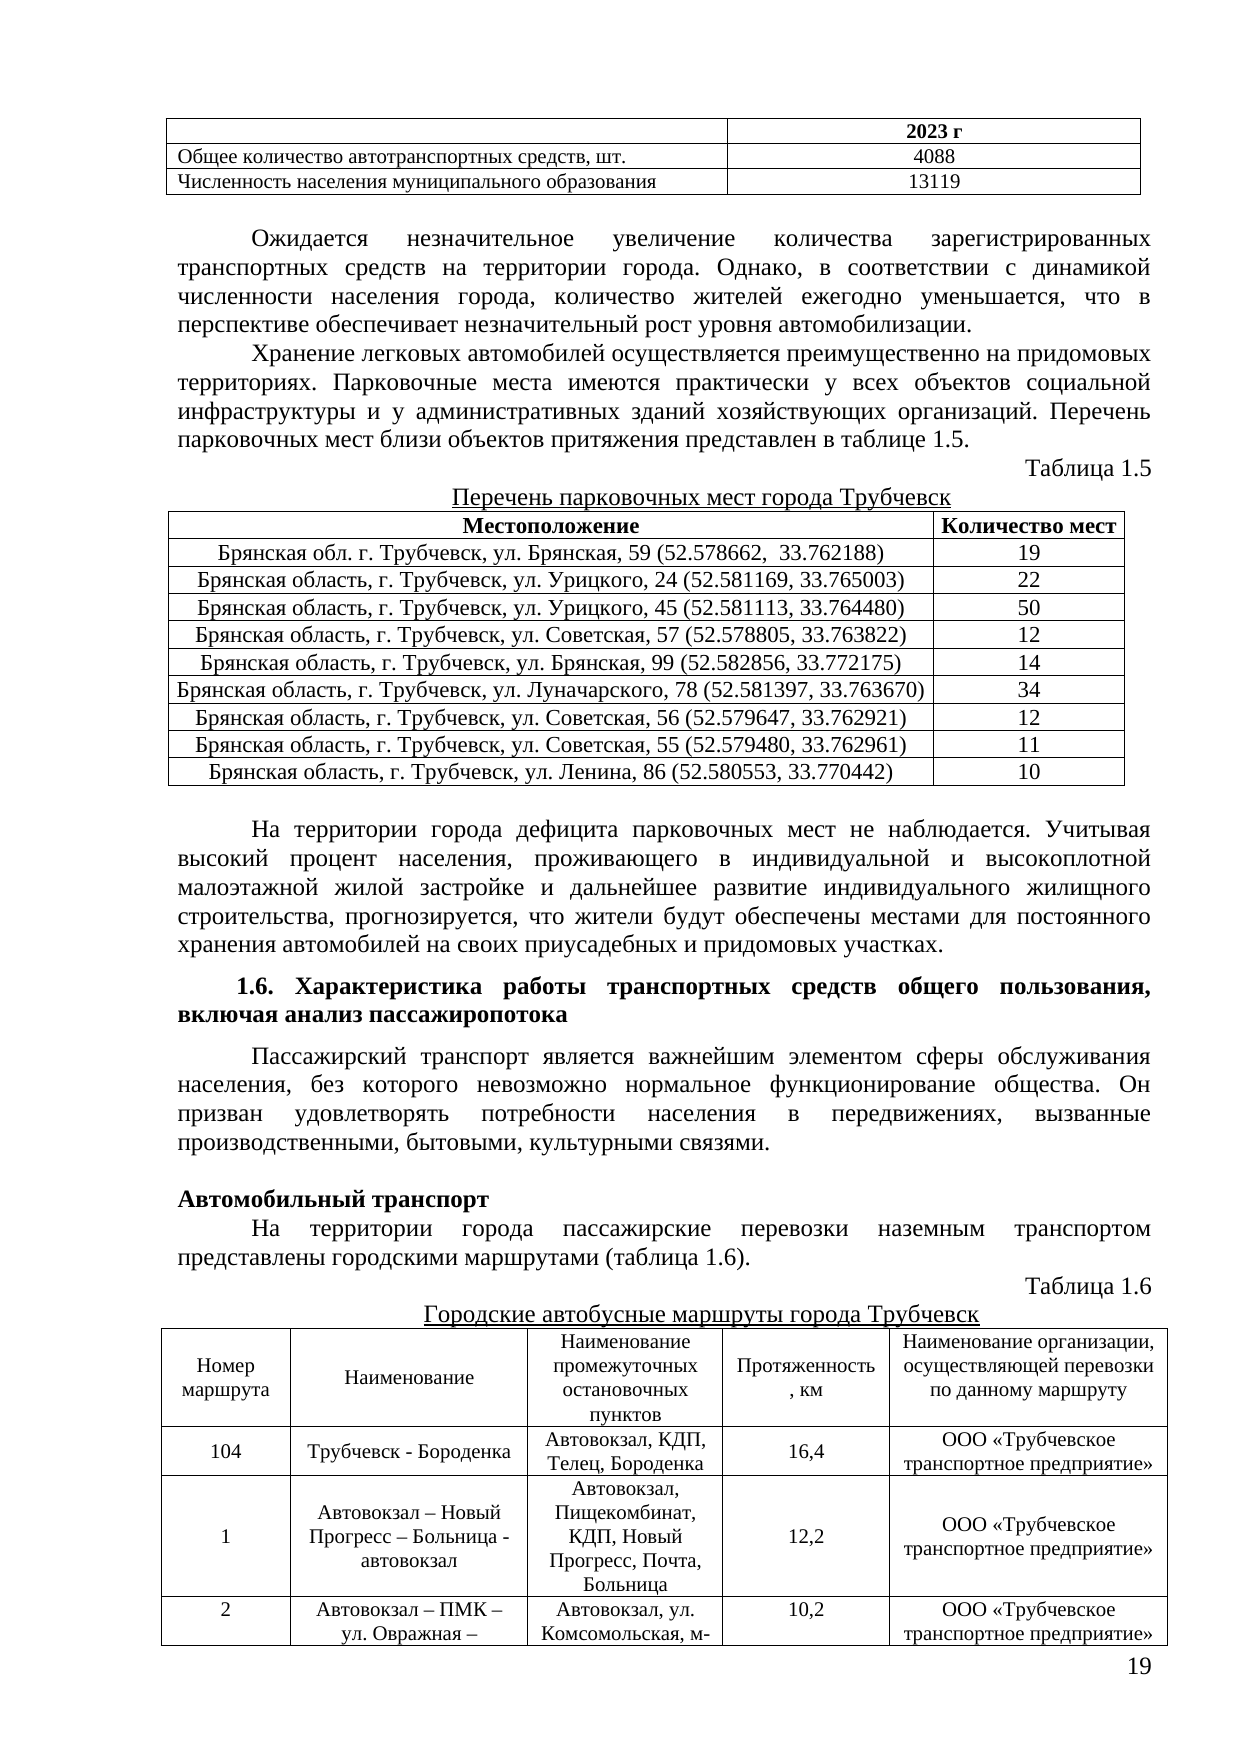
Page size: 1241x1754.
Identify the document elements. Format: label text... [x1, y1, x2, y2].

table_header Протяженность, км [723, 1329, 889, 1426]
table_cell 12,2 [723, 1476, 889, 1596]
table_cell Брянская область, г. Трубчевск, ул. Брянская, 99 (52.582856, 33.772175) [169, 649, 933, 675]
table_cell Автовокзал – Новый Прогресс – Больница - автовокзал [291, 1476, 527, 1596]
table_header Наименование [291, 1329, 527, 1426]
table_header Количество мест [934, 512, 1124, 538]
text Автомобильный транспорт [177, 1184, 1152, 1213]
table_cell 10,2 [723, 1597, 889, 1645]
table_cell Брянская область, г. Трубчевск, ул. Урицкого, 45 (52.581113, 33.764480) [169, 594, 933, 620]
text Таблица 1.6 [177, 1271, 1152, 1299]
table_cell 50 [934, 594, 1124, 620]
table_header Местоположение [169, 512, 933, 538]
table_cell Автовокзал, ул. Комсомольская, м-н «Лаванда», ПМК, ул. Овражная, ПМК, м-н «Лаванда, Пищекомбинат, КДП, Почта, Больница [528, 1597, 722, 1645]
table_cell 10 [934, 758, 1124, 785]
table_header Номер маршрута [162, 1329, 290, 1426]
table_cell Брянская область, г. Трубчевск, ул. Луначарского, 78 (52.581397, 33.763670) [169, 676, 933, 702]
table_cell ООО «Трубчевское транспортное предприятие» [890, 1427, 1167, 1475]
table_cell Общее количество автотранспортных средств, шт. [167, 144, 727, 168]
table_cell Трубчевск - Бороденка [291, 1427, 527, 1475]
table_cell 1 [162, 1476, 290, 1596]
table_cell 22 [934, 567, 1124, 593]
table_cell 2 [162, 1597, 290, 1645]
table_cell 12 [934, 704, 1124, 730]
table_cell ООО «Трубчевское транспортное предприятие» [890, 1476, 1167, 1596]
table_cell Брянская область, г. Трубчевск, ул. Урицкого, 24 (52.581169, 33.765003) [169, 567, 933, 593]
table_cell Автовокзал – ПМК – ул. Овражная – Больница - автовокзал [291, 1597, 527, 1645]
table_cell 104 [162, 1427, 290, 1475]
text Хранение легковых автомобилей осуществляется преимущественно на придомовых территориях. Парковочные места имеются практически у всех объектов социальной инфраструктуры и у административных зданий хозяйствующих организаций. Перечень парковочных мест близи объектов притяжения представлен в таблице 1.5. [177, 338, 1152, 453]
text Городские автобусные маршруты города Трубчевск [177, 1299, 1152, 1328]
table_cell Брянская область, г. Трубчевск, ул. Советская, 56 (52.579647, 33.762921) [169, 704, 933, 730]
table_cell 14 [934, 649, 1124, 675]
table_cell 19 [934, 539, 1124, 566]
table_cell 2023 г [728, 119, 1140, 143]
table_cell Брянская обл. г. Трубчевск, ул. Брянская, 59 (52.578662, 33.762188) [169, 539, 933, 566]
table_cell 12 [934, 621, 1124, 648]
table_cell 11 [934, 731, 1124, 757]
text Пассажирский транспорт является важнейшим элементом сферы обслуживания населения, без которого невозможно нормальное функционирование общества. Он призван удовлетворять потребности населения в передвижениях, вызванные производственными, бытовыми, культурными связями. [177, 1041, 1152, 1156]
table_cell Брянская область, г. Трубчевск, ул. Советская, 57 (52.578805, 33.763822) [169, 621, 933, 648]
table_cell Автовокзал, Пищекомбинат, КДП, Новый Прогресс, Почта, Больница [528, 1476, 722, 1596]
table_cell ООО «Трубчевское транспортное предприятие» [890, 1597, 1167, 1645]
text На территории города дефицита парковочных мест не наблюдается. Учитывая высокий процент населения, проживающего в индивидуальной и высокоплотной малоэтажной жилой застройке и дальнейшее развитие индивидуального жилищного строительства, прогнозируется, что жители будут обеспечены местами для постоянного хранения автомобилей на своих приусадебных и придомовых участках. [177, 814, 1152, 958]
text Таблица 1.5 [177, 453, 1152, 482]
text На территории города пассажирские перевозки наземным транспортом представлены городскими маршрутами (таблица 1.6). [177, 1213, 1152, 1271]
table_cell 34 [934, 676, 1124, 702]
text Ожидается незначительное увеличение количества зарегистрированных транспортных средств на территории города. Однако, в соответствии с динамикой численности населения города, количество жителей ежегодно уменьшается, что в перспективе обеспечивает незначительный рост уровня автомобилизации. [177, 223, 1152, 338]
table_header Наименование организации, осуществляющей перевозки по данному маршруту [890, 1329, 1167, 1426]
table_cell Численность населения муниципального образования [167, 169, 727, 193]
table_cell Брянская область, г. Трубчевск, ул. Ленина, 86 (52.580553, 33.770442) [169, 758, 933, 785]
table_cell 16,4 [723, 1427, 889, 1475]
table_cell Автовокзал, КДП, Телец, Бороденка [528, 1427, 722, 1475]
table_header Наименование промежуточных остановочных пунктов [528, 1329, 722, 1426]
table_cell Брянская область, г. Трубчевск, ул. Советская, 55 (52.579480, 33.762961) [169, 731, 933, 757]
table_cell 13119 [728, 169, 1140, 193]
table_cell 4088 [728, 144, 1140, 168]
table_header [167, 119, 727, 143]
subtitle 1.6. Характеристика работы транспортных средств общего пользования, включая анализ пассажиропотока [177, 971, 1152, 1028]
text Перечень парковочных мест города Трубчевск [177, 482, 1152, 511]
